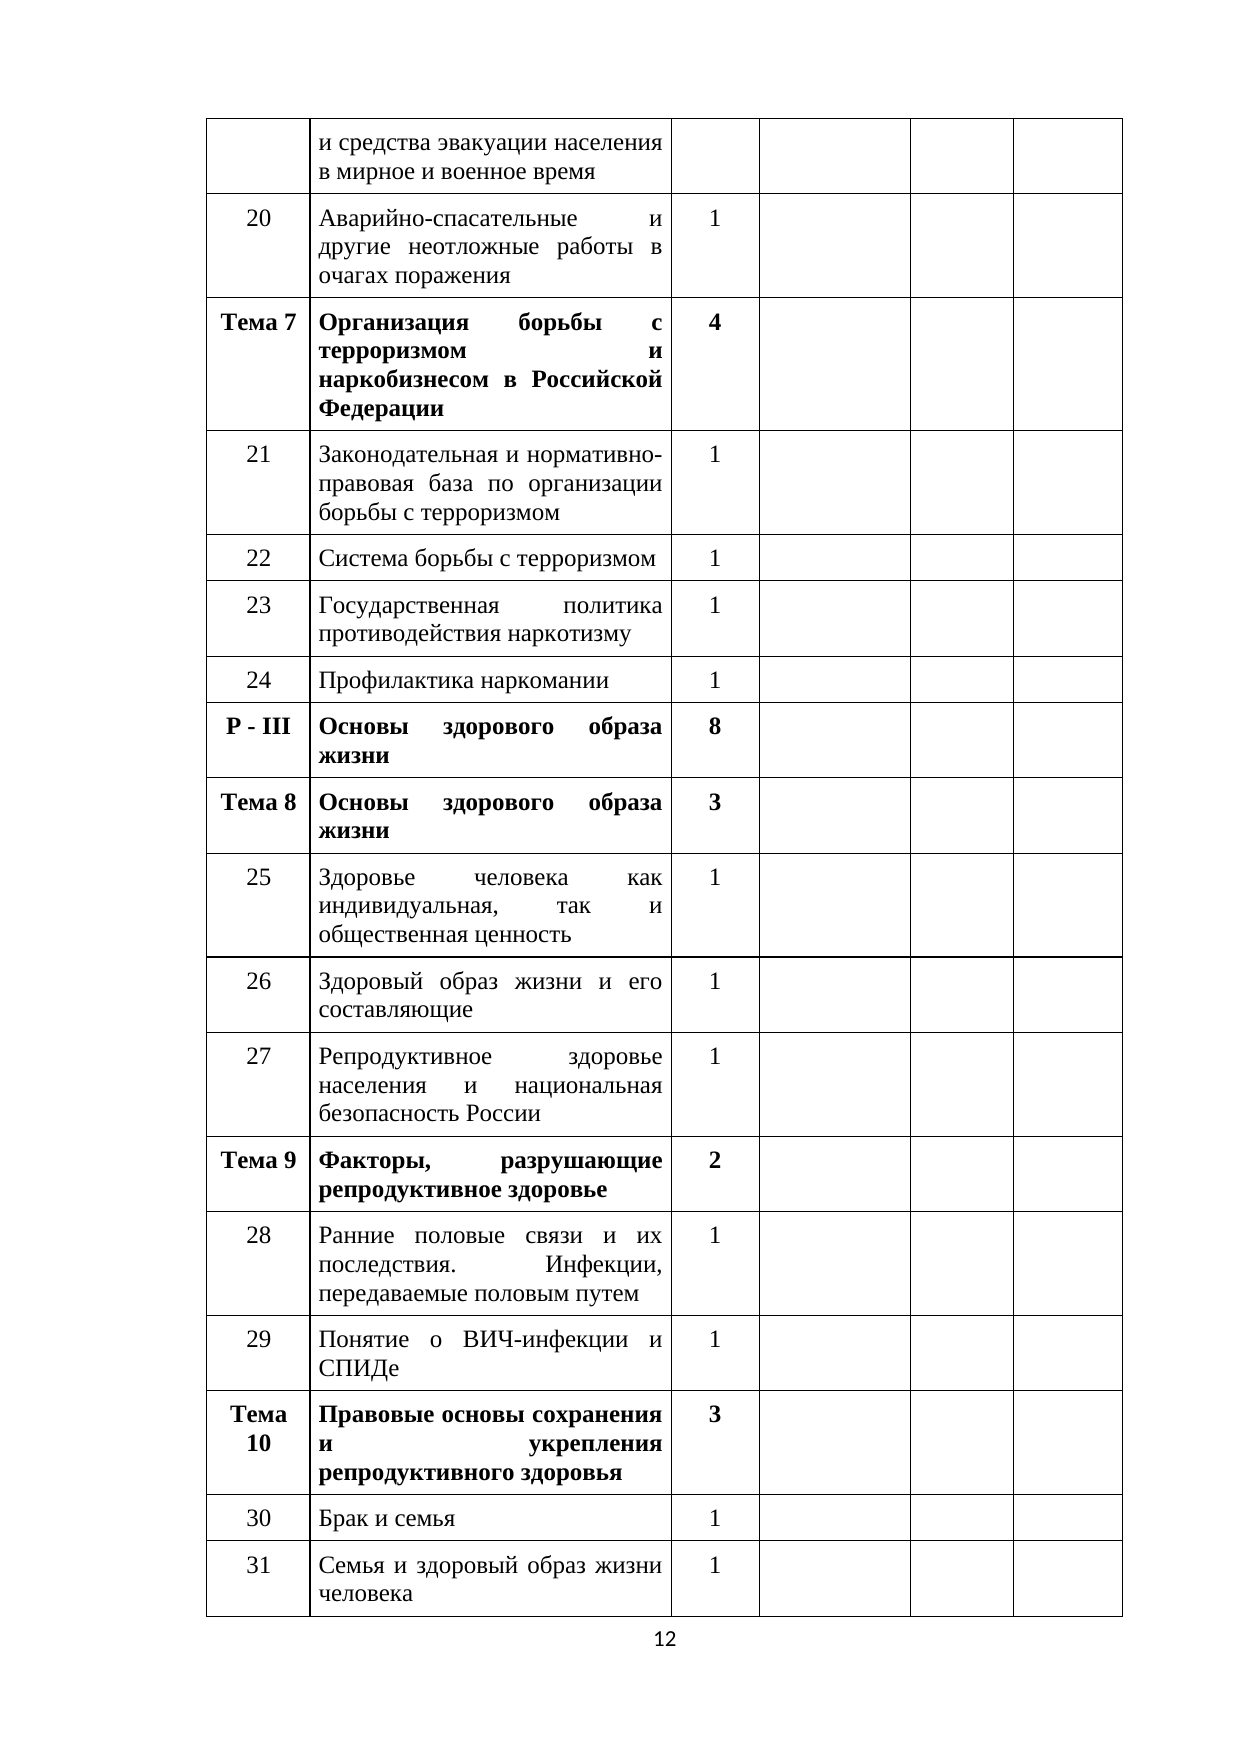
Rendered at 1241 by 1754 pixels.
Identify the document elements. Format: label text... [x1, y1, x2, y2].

table_cell 1 [672, 1212, 759, 1315]
table_cell [911, 581, 1013, 656]
table_cell Здоровый образ жизни и его составляющие [311, 958, 671, 1032]
table_cell Факторы, разрушающие репродуктивное здоровье [311, 1137, 671, 1211]
table_cell 3 [672, 778, 759, 852]
table_cell 23 [207, 581, 309, 656]
table_cell [760, 1212, 910, 1315]
table_cell 21 [207, 431, 309, 534]
table_cell [1014, 581, 1122, 656]
table_cell 1 [672, 1033, 759, 1136]
table_cell Р - III [207, 703, 309, 777]
table_cell 1 [672, 119, 759, 193]
table_cell [760, 581, 910, 656]
table_cell 24 [207, 657, 309, 702]
table_cell 1 [672, 194, 759, 297]
table_cell [1014, 298, 1122, 430]
table_cell 4 [672, 298, 759, 430]
table_cell [1014, 1212, 1122, 1315]
table_cell [911, 778, 1013, 852]
table_cell [760, 119, 910, 193]
table_cell [760, 1495, 910, 1540]
table_cell 1 [672, 958, 759, 1032]
table_cell [760, 854, 910, 956]
table_cell 19 [207, 119, 309, 193]
table_cell [1014, 703, 1122, 777]
table_cell 29 [207, 1316, 309, 1390]
table_cell 1 [672, 1495, 759, 1540]
table_cell [1014, 1495, 1122, 1540]
table_cell [760, 535, 910, 580]
table_cell 25 [207, 854, 309, 956]
table_cell Брак и семья [311, 1495, 671, 1540]
table_cell [760, 1316, 910, 1390]
table_cell [911, 657, 1013, 702]
table_cell [911, 535, 1013, 580]
table_cell 1 [672, 431, 759, 534]
table_cell 31 [207, 1541, 309, 1616]
table_cell 22 [207, 535, 309, 580]
table_cell [1014, 119, 1122, 193]
table_cell 27 [207, 1033, 309, 1136]
table_cell Понятие о ВИЧ-инфекции и СПИДе [311, 1316, 671, 1390]
table_cell Аварийно-спасательные и другие неотложные работы в очагах поражения [311, 194, 671, 297]
table_cell Ранние половые связи и их последствия. Инфекции, передаваемые половым путем [311, 1212, 671, 1315]
table_cell 30 [207, 1495, 309, 1540]
table_cell [1014, 431, 1122, 534]
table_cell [311, 119, 671, 193]
table_cell [911, 1541, 1013, 1616]
table_cell Тема 9 [207, 1137, 309, 1211]
table_cell 20 [207, 194, 309, 297]
table_cell [911, 854, 1013, 956]
table_cell 3 [672, 1391, 759, 1494]
table_cell Репродуктивное здоровье населения и национальная безопасность России [311, 1033, 671, 1136]
table_cell Семья и здоровый образ жизни человека [311, 1541, 671, 1616]
table_cell [1014, 1316, 1122, 1390]
table_cell [1014, 854, 1122, 956]
table_cell [911, 194, 1013, 297]
table_cell Государственная политика противодействия наркотизму [311, 581, 671, 656]
table_cell [1014, 1137, 1122, 1211]
table_cell [911, 298, 1013, 430]
table_cell [760, 194, 910, 297]
table_cell 1 [672, 535, 759, 580]
table_cell [1014, 1541, 1122, 1616]
table_cell Основы здорового образа жизни [311, 703, 671, 777]
table_cell [1014, 778, 1122, 852]
table_cell [760, 703, 910, 777]
table_cell [911, 1391, 1013, 1494]
table_cell [911, 1316, 1013, 1390]
table_cell 2 [672, 1137, 759, 1211]
table_cell [760, 298, 910, 430]
table_cell 1 [672, 1541, 759, 1616]
table_cell [760, 431, 910, 534]
table_cell [911, 1137, 1013, 1211]
table_cell Организация борьбы с терроризмом и наркобизнесом в Российской Федерации [311, 298, 671, 430]
table_cell [760, 1137, 910, 1211]
table_cell Правовые основы сохранения и укрепления репродуктивного здоровья [311, 1391, 671, 1494]
table_cell [1014, 535, 1122, 580]
table_cell 28 [207, 1212, 309, 1315]
table_cell Основы здорового образа жизни [311, 778, 671, 852]
table_cell [1014, 1033, 1122, 1136]
table_cell Здоровье человека как индивидуальная, так и общественная ценность [311, 854, 671, 956]
table_cell Тема 10 [207, 1391, 309, 1494]
table_cell [760, 1541, 910, 1616]
table_cell [911, 1495, 1013, 1540]
table_cell Тема 8 [207, 778, 309, 852]
table_cell 1 [672, 657, 759, 702]
table_cell Тема 7 [207, 298, 309, 430]
table_cell [911, 703, 1013, 777]
table_cell [911, 119, 1013, 193]
table_cell [1014, 194, 1122, 297]
table_cell 1 [672, 581, 759, 656]
table_cell 8 [672, 703, 759, 777]
table_cell [1014, 1391, 1122, 1494]
table_cell [760, 778, 910, 852]
table_cell [760, 1033, 910, 1136]
table_cell [1014, 958, 1122, 1032]
table_cell [911, 431, 1013, 534]
table_cell Законодательная и нормативно-правовая база по организации борьбы с терроризмом [311, 431, 671, 534]
table_cell 26 [207, 958, 309, 1032]
table_cell [911, 958, 1013, 1032]
table_cell 1 [672, 1316, 759, 1390]
table_cell [760, 958, 910, 1032]
table_cell Система борьбы с терроризмом [311, 535, 671, 580]
table_cell [760, 657, 910, 702]
table_cell [911, 1212, 1013, 1315]
table_cell [911, 1033, 1013, 1136]
table_cell [1014, 657, 1122, 702]
table_cell Профилактика наркомании [311, 657, 671, 702]
table_cell [760, 1391, 910, 1494]
table_cell 1 [672, 854, 759, 956]
